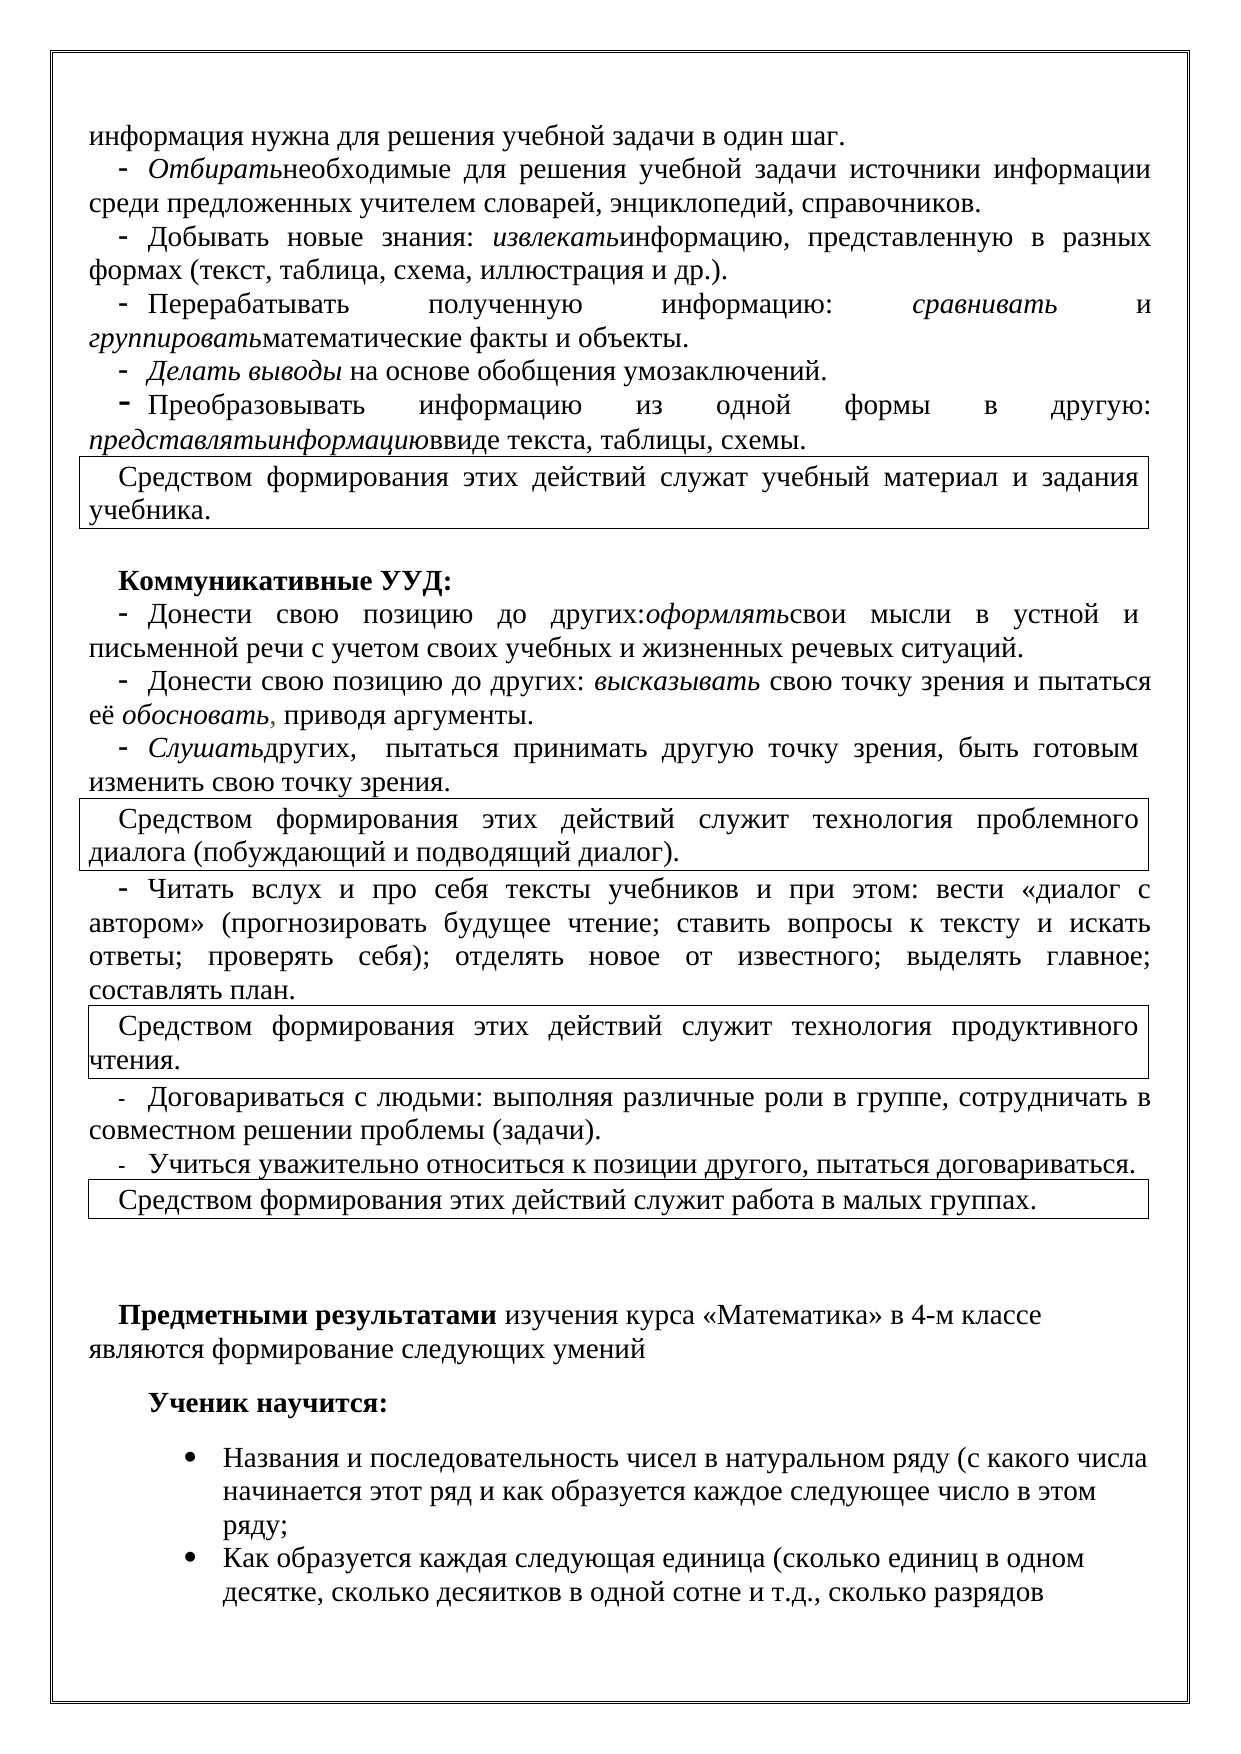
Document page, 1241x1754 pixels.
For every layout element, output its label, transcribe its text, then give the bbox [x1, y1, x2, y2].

text Средством формирования этих действий служит технология продуктивного чтения. [89, 1006, 1148, 1078]
list Договариваться с людьми: выполняя различные роли в группе, сотрудничать в совместном решении проблемы (задачи). [88, 1079, 1152, 1146]
text Коммуникативные УУД: [88, 563, 1139, 596]
list Делать выводы на основе обобщения умозаключений. [88, 353, 1152, 387]
list Отбиратьнеобходимые для решения учебной задачи источники информации среди предложенных учителем словарей, энциклопедий, справочников. [88, 152, 1152, 219]
list Слушатьдругих, пытаться принимать другую точку зрения, быть готовым изменить свою точку зрения. [88, 731, 1139, 798]
text Средством формирования этих действий служит работа в малых группах. [89, 1180, 1148, 1218]
text Предметными результатами изучения курса «Математика» в 4-м классе являются формирование следующих умений [88, 1297, 1152, 1364]
text Ученик научится: [148, 1385, 1152, 1419]
list Донести свою позицию до других:оформлятьсвои мысли в устной и письменной речи с учетом своих учебных и жизненных речевых ситуаций. [88, 596, 1139, 663]
text Средством формирования этих действий служат учебный материал и задания учебника. [80, 457, 1148, 528]
list Перерабатывать полученную информацию: сравнивать и группироватьматематические факты и объекты. [88, 286, 1152, 353]
list Названия и последовательность чисел в натуральном ряду (с какого числа начинается этот ряд и как образуется каждое следующее число в этом ряду; [185, 1440, 1152, 1540]
list Донести свою позицию до других: высказывать свою точку зрения и пытаться её обосновать, приводя аргументы. [88, 663, 1152, 731]
list Читать вслух и про себя тексты учебников и при этом: вести «диалог с автором» (прогнозировать будущее чтение; ставить вопросы к тексту и искать ответы; проверять себя); отделять новое от известного; выделять главное; составлять план. [88, 871, 1152, 1005]
list Преобразовывать информацию из одной формы в другую: представлятьинформациюввиде текста, таблицы, схемы. [88, 387, 1152, 456]
list Учиться уважительно относиться к позиции другого, пытаться договариваться. [88, 1146, 1152, 1179]
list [185, 1540, 1152, 1608]
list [88, 118, 1139, 152]
text Средством формирования этих действий служит технология проблемного диалога (побуждающий и подводящий диалог). [80, 799, 1148, 870]
list Добывать новые знания: извлекатьинформацию, представленную в разных формах (текст, таблица, схема, иллюстрация и др.). [88, 219, 1152, 286]
